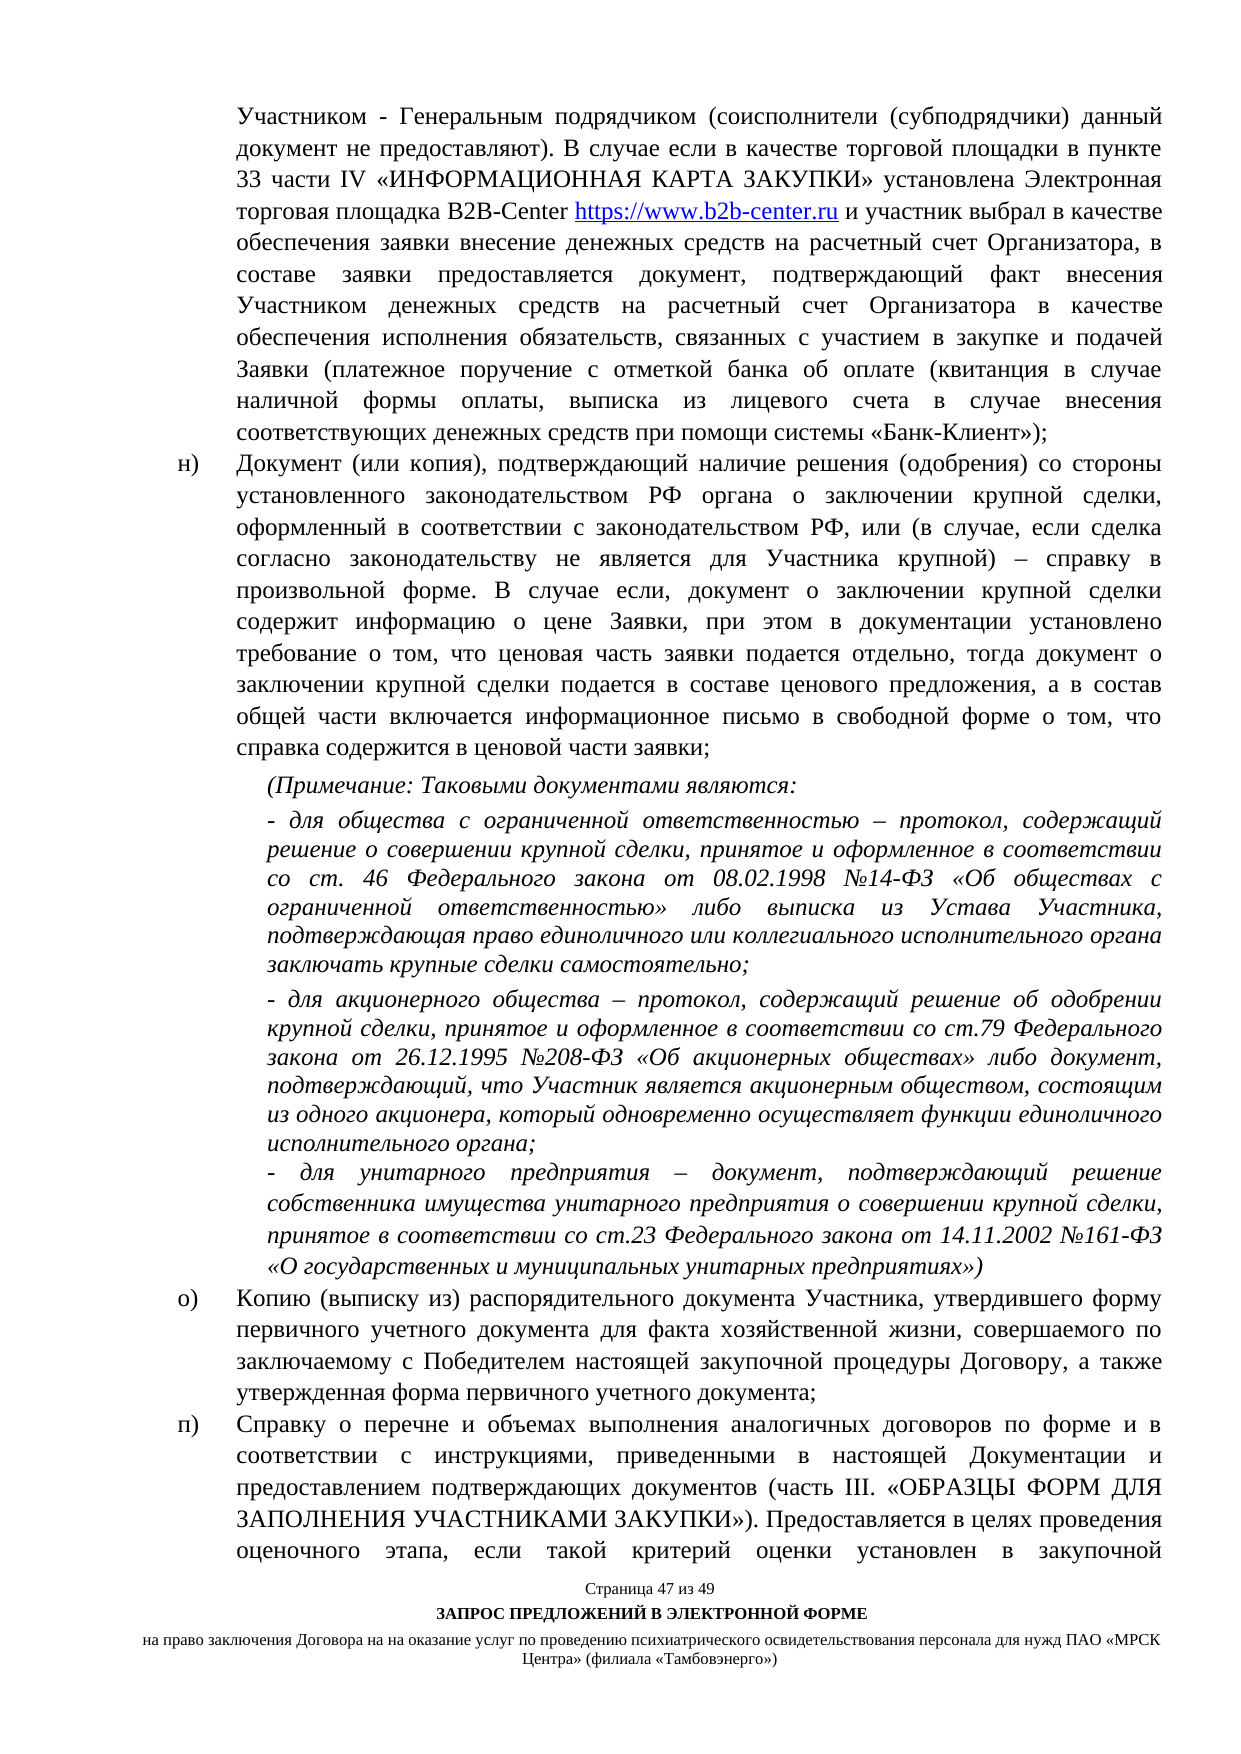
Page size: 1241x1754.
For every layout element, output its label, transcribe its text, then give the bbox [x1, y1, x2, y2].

list Копию (выписку из) распорядительного документа Участника, утвердившего форму первичного учетного документа для факта хозяйственной жизни, совершаемого по заключаемому с Победителем настоящей закупочной процедуры Договору, а также утвержденная форма первичного учетного документа; [177, 1283, 1163, 1406]
list - для унитарного предприятия – документ, подтверждающий решение собственника имущества унитарного предприятия о совершении крупной сделки, принятое в соответствии со ст.23 Федерального закона от 14.11.2002 №161-ФЗ «О государственных и муниципальных унитарных предприятиях») [267, 1157, 1163, 1280]
list (Примечание: Таковыми документами являются: [267, 770, 1163, 799]
list - для акционерного общества – протокол, содержащий решение об одобрении крупной сделки, принятое и оформленное в соответствии со ст.79 Федерального закона от 26.12.1995 №208-ФЗ «Об акционерных обществах» либо документ, подтверждающий, что Участник является акционерным обществом, состоящим из одного акционера, который одновременно осуществляет функции единоличного исполнительного органа; [267, 984, 1163, 1157]
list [177, 101, 1163, 446]
list Документ (или копия), подтверждающий наличие решения (одобрения) со стороны установленного законодательством РФ органа о заключении крупной сделки, оформленный в соответствии с законодательством РФ, или (в случае, если сделка согласно законодательству не является для Участника крупной) – справку в произвольной форме. В случае если, документ о заключении крупной сделки содержит информацию о цене Заявки, при этом в документации установлено требование о том, что ценовая часть заявки подается отдельно, тогда документ о заключении крупной сделки подается в составе ценового предложения, а в состав общей части включается информационное письмо в свободной форме о том, что справка содержится в ценовой части заявки; [177, 448, 1163, 761]
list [177, 1409, 1163, 1564]
list - для общества с ограниченной ответственностью – протокол, содержащий решение о совершении крупной сделки, принятое и оформленное в соответствии со ст. 46 Федерального закона от 08.02.1998 №14-ФЗ «Об обществах с ограниченной ответственностью» либо выписка из Устава Участника, подтверждающая право единоличного или коллегиального исполнительного органа заключать крупные сделки самостоятельно; [267, 805, 1163, 978]
